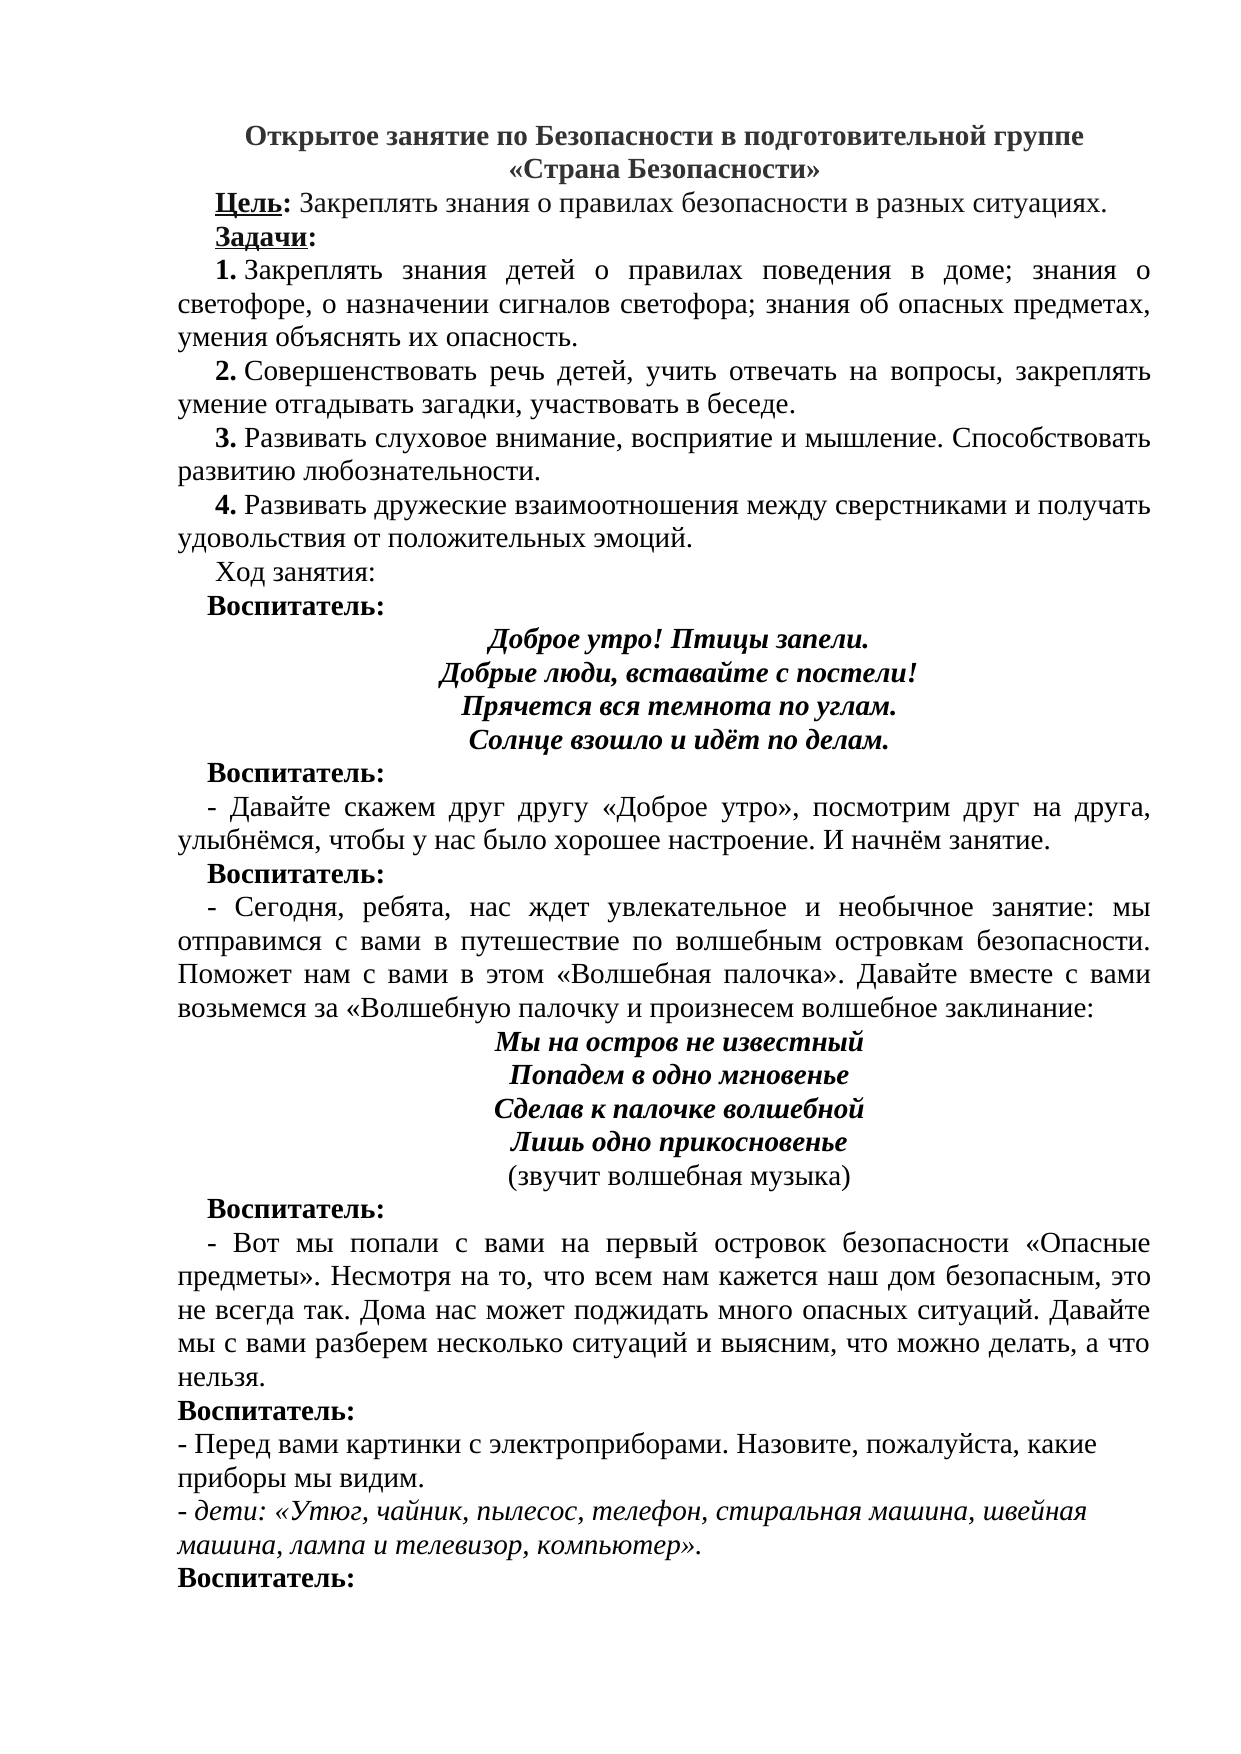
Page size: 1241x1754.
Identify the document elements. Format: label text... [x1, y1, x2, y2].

text Воспитатель: [177, 856, 1152, 889]
text Задачи: [177, 219, 1152, 252]
text «Страна Безопасности» [177, 152, 1152, 185]
text - Перед вами картинки с электроприборами. Назовите, пожалуйста, какие приборы мы видим. [177, 1426, 1152, 1493]
text (звучит волшебная музыка) [177, 1158, 1152, 1191]
text 2. Совершенствовать речь детей, учить отвечать на вопросы, закреплять умение отгадывать загадки, участвовать в беседе. [177, 353, 1152, 420]
text - Сегодня, ребята, нас ждет увлекательное и необычное занятие: мы отправимся с вами в путешествие по волшебным островкам безопасности. Поможет нам с вами в этом «Волшебная палочка». Давайте вместе с вами возьмемся за «Волшебную палочку и произнесем волшебное заклинание: [177, 889, 1152, 1024]
text Мы на остров не известный [177, 1024, 1152, 1057]
text Сделав к палочке волшебной [177, 1091, 1152, 1124]
text Ход занятия: [177, 554, 1152, 588]
text Воспитатель: [177, 1393, 1152, 1426]
text 1. Закреплять знания детей о правилах поведения в доме; знания о светофоре, о назначении сигналов светофора; знания об опасных предметах, умения объяснять их опасность. [177, 252, 1152, 353]
text Лишь одно прикосновенье [177, 1124, 1152, 1158]
text Доброе утро! Птицы запели. [177, 621, 1152, 655]
text 4. Развивать дружеские взаимоотношения между сверстниками и получать удовольствия от положительных эмоций. [177, 487, 1152, 554]
text - дети: «Утюг, чайник, пылесос, телефон, стиральная машина, швейная машина, лампа и телевизор, компьютер». [177, 1493, 1152, 1560]
text Прячется вся темнота по углам. [177, 688, 1152, 722]
text Открытое занятие по Безопасности в подготовительной группе [177, 118, 1152, 152]
text Солнце взошло и идёт по делам. [177, 722, 1152, 755]
text 3. Развивать слуховое внимание, восприятие и мышление. Способствовать развитию любознательности. [177, 420, 1152, 487]
text Воспитатель: [177, 1560, 1152, 1594]
text Воспитатель: [177, 588, 1152, 621]
text Цель: Закреплять знания о правилах безопасности в разных ситуациях. [177, 185, 1152, 219]
text - Давайте скажем друг другу «Доброе утро», посмотрим друг на друга, улыбнёмся, чтобы у нас было хорошее настроение. И начнём занятие. [177, 789, 1152, 856]
text Добрые люди, вставайте с постели! [177, 655, 1152, 688]
text Попадем в одно мгновенье [177, 1057, 1152, 1091]
text Воспитатель: [177, 755, 1152, 789]
text - Вот мы попали с вами на первый островок безопасности «Опасные предметы». Несмотря на то, что всем нам кажется наш дом безопасным, это не всегда так. Дома нас может поджидать много опасных ситуаций. Давайте мы с вами разберем несколько ситуаций и выясним, что можно делать, а что нельзя. [177, 1225, 1152, 1393]
text Воспитатель: [177, 1191, 1152, 1225]
